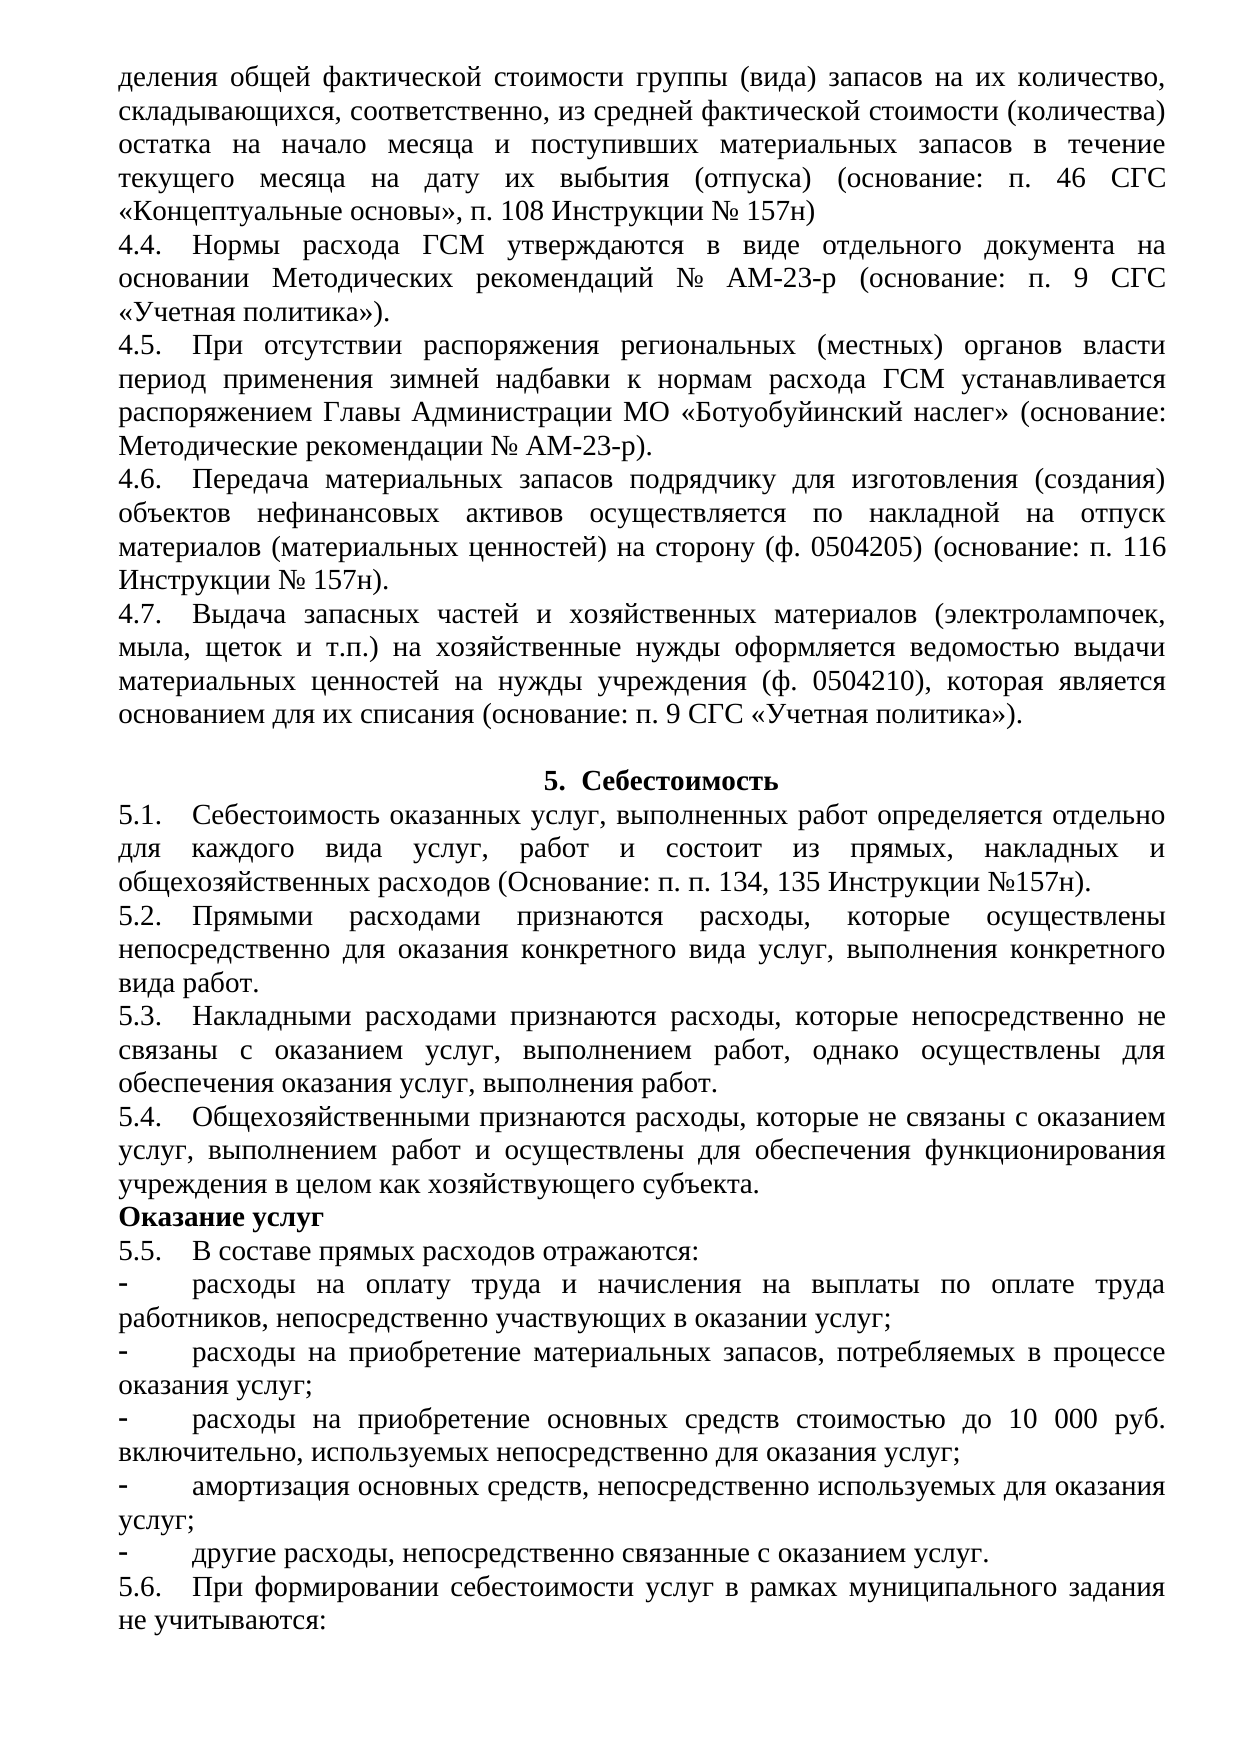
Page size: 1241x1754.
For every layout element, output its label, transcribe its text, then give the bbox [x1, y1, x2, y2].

list Нормы расхода ГСМ утверждаются в виде отдельного документа на основании Методических рекомендаций № АМ-23-р (основание: п. 9 СГС «Учетная политика»). [118, 227, 1167, 327]
list Передача материальных запасов подрядчику для изготовления (создания) объектов нефинансовых активов осуществляется по накладной на отпуск материалов (материальных ценностей) на сторону (ф. 0504205) (основание: п. 116 Инструкции № 157н). [118, 462, 1167, 596]
list расходы на приобретение материальных запасов, потребляемых в процессе оказания услуг; [118, 1334, 1167, 1401]
list При отсутствии распоряжения региональных (местных) органов власти период применения зимней надбавки к нормам расхода ГСМ устанавливается распоряжением Главы Администрации МО «Ботуобуйинский наслег» (основание: Методические рекомендации № АМ-23-р). [118, 327, 1167, 462]
list При формировании себестоимости услуг в рамках муниципального задания не учитываются: [118, 1569, 1167, 1636]
list расходы на оплату труда и начисления на выплаты по оплате труда работников, непосредственно участвующих в оказании услуг; [118, 1267, 1167, 1334]
list В составе прямых расходов отражаются: [118, 1233, 1167, 1267]
list другие расходы, непосредственно связанные с оказанием услуг. [118, 1535, 1167, 1569]
list Выдача запасных частей и хозяйственных материалов (электролампочек, мыла, щеток и т.п.) на хозяйственные нужды оформляется ведомостью выдачи материальных ценностей на нужды учреждения (ф. 0504210), которая является основанием для их списания (основание: п. 9 СГС «Учетная политика»). [118, 596, 1167, 730]
list амортизация основных средств, непосредственно используемых для оказания услуг; [118, 1468, 1167, 1535]
list Накладными расходами признаются расходы, которые непосредственно не связаны с оказанием услуг, выполнением работ, однако осуществлены для обеспечения оказания услуг, выполнения работ. [118, 998, 1167, 1099]
list Себестоимость оказанных услуг, выполненных работ определяется отдельно для каждого вида услуг, работ и состоит из прямых, накладных и общехозяйственных расходов (Основание: п. п. 134, 135 Инструкции №157н). [118, 797, 1167, 898]
list расходы на приобретение основных средств стоимостью до 10 000 руб. включительно, используемых непосредственно для оказания услуг; [118, 1401, 1167, 1468]
list Прямыми расходами признаются расходы, которые осуществлены непосредственно для оказания конкретного вида услуг, выполнения конкретного вида работ. [118, 898, 1167, 998]
list Общехозяйственными признаются расходы, которые не связаны с оказанием услуг, выполнением работ и осуществлены для обеспечения функционирования учреждения в целом как хозяйствующего субъекта. [118, 1099, 1167, 1199]
text Оказание услуг [118, 1199, 1167, 1233]
list Себестоимость [156, 763, 1167, 797]
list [118, 59, 1167, 227]
